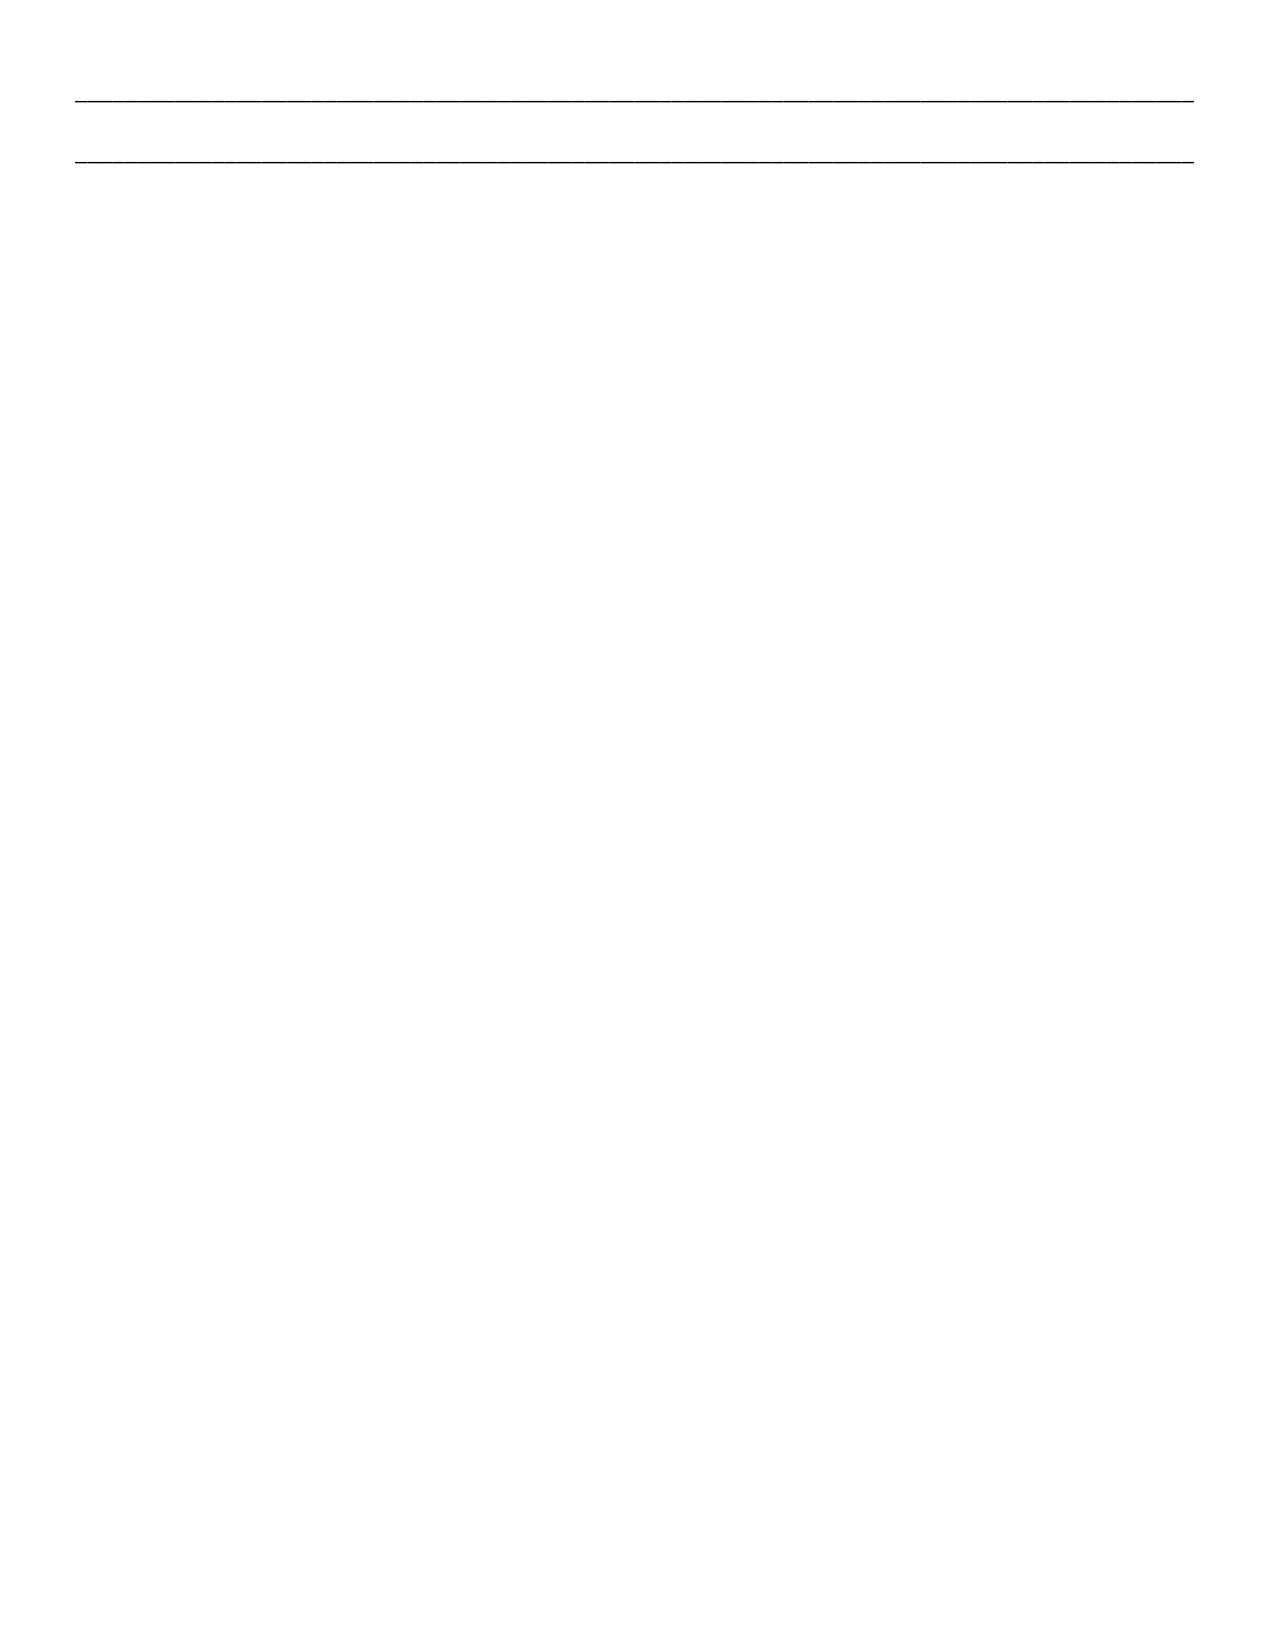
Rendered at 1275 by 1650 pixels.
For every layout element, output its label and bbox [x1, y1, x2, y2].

list [75, 75, 1200, 167]
